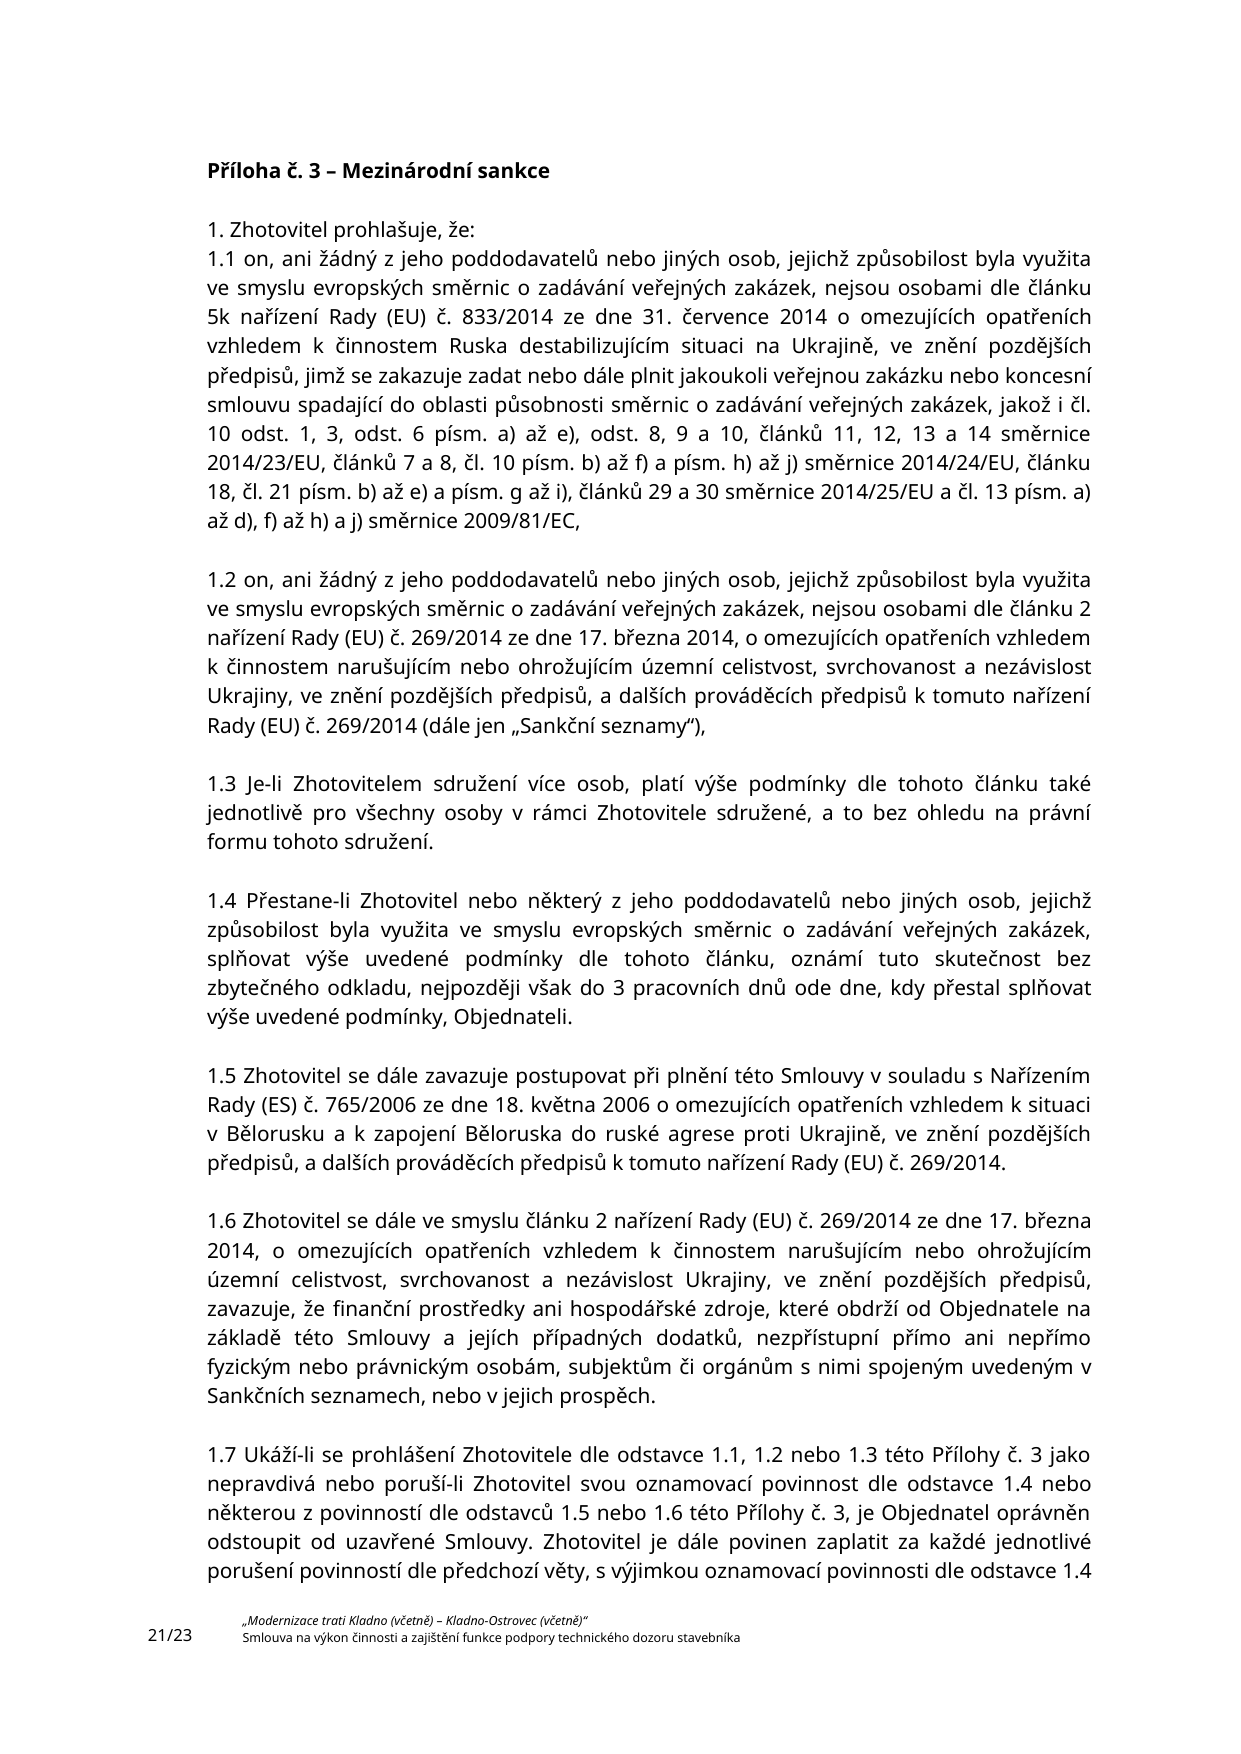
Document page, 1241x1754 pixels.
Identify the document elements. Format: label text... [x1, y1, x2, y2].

text 1.3 Je-li Zhotovitelem sdružení více osob, platí výše podmínky dle tohoto článku také jednotlivě pro všechny osoby v rámci Zhotovitele sdružené, a to bez ohledu na právní formu tohoto sdružení. [207, 768, 1092, 856]
text 1.2 on, ani žádný z jeho poddodavatelů nebo jiných osob, jejichž způsobilost byla využita ve smyslu evropských směrnic o zadávání veřejných zakázek, nejsou osobami dle článku 2 nařízení Rady (EU) č. 269/2014 ze dne 17. března 2014, o omezujících opatřeních vzhledem k činnostem narušujícím nebo ohrožujícím územní celistvost, svrchovanost a nezávislost Ukrajiny, ve znění pozdějších předpisů, a dalších prováděcích předpisů k tomuto nařízení Rady (EU) č. 269/2014 (dále jen „Sankční seznamy“), [207, 564, 1092, 739]
text Příloha č. 3 – Mezinárodní sankce [207, 156, 1092, 185]
text 1.6 Zhotovitel se dále ve smyslu článku 2 nařízení Rady (EU) č. 269/2014 ze dne 17. března 2014, o omezujících opatřeních vzhledem k činnostem narušujícím nebo ohrožujícím územní celistvost, svrchovanost a nezávislost Ukrajiny, ve znění pozdějších předpisů, zavazuje, že finanční prostředky ani hospodářské zdroje, které obdrží od Objednatele na základě této Smlouvy a jejích případných dodatků, nezpřístupní přímo ani nepřímo fyzickým nebo právnickým osobám, subjektům či orgánům s nimi spojeným uvedeným v Sankčních seznamech, nebo v jejich prospěch. [207, 1206, 1092, 1410]
text 1.5 Zhotovitel se dále zavazuje postupovat při plnění této Smlouvy v souladu s Nařízením Rady (ES) č. 765/2006 ze dne 18. května 2006 o omezujících opatřeních vzhledem k situaci v Bělorusku a k zapojení Běloruska do ruské agrese proti Ukrajině, ve znění pozdějších předpisů, a dalších prováděcích předpisů k tomuto nařízení Rady (EU) č. 269/2014. [207, 1060, 1092, 1176]
text 1. Zhotovitel prohlašuje, že: [207, 214, 1092, 243]
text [207, 1439, 1092, 1585]
text 1.4 Přestane-li Zhotovitel nebo některý z jeho poddodavatelů nebo jiných osob, jejichž způsobilost byla využita ve smyslu evropských směrnic o zadávání veřejných zakázek, splňovat výše uvedené podmínky dle tohoto článku, oznámí tuto skutečnost bez zbytečného odkladu, nejpozději však do 3 pracovních dnů ode dne, kdy přestal splňovat výše uvedené podmínky, Objednateli. [207, 885, 1092, 1031]
text 1.1 on, ani žádný z jeho poddodavatelů nebo jiných osob, jejichž způsobilost byla využita ve smyslu evropských směrnic o zadávání veřejných zakázek, nejsou osobami dle článku 5k nařízení Rady (EU) č. 833/2014 ze dne 31. července 2014 o omezujících opatřeních vzhledem k činnostem Ruska destabilizujícím situaci na Ukrajině, ve znění pozdějších předpisů, jimž se zakazuje zadat nebo dále plnit jakoukoli veřejnou zakázku nebo koncesní smlouvu spadající do oblasti působnosti směrnic o zadávání veřejných zakázek, jakož i čl. 10 odst. 1, 3, odst. 6 písm. a) až e), odst. 8, 9 a 10, článků 11, 12, 13 a 14 směrnice 2014/23/EU, článků 7 a 8, čl. 10 písm. b) až f) a písm. h) až j) směrnice 2014/24/EU, článku 18, čl. 21 písm. b) až e) a písm. g až i), článků 29 a 30 směrnice 2014/25/EU a čl. 13 písm. a) až d), f) až h) a j) směrnice 2009/81/EC, [207, 243, 1092, 535]
